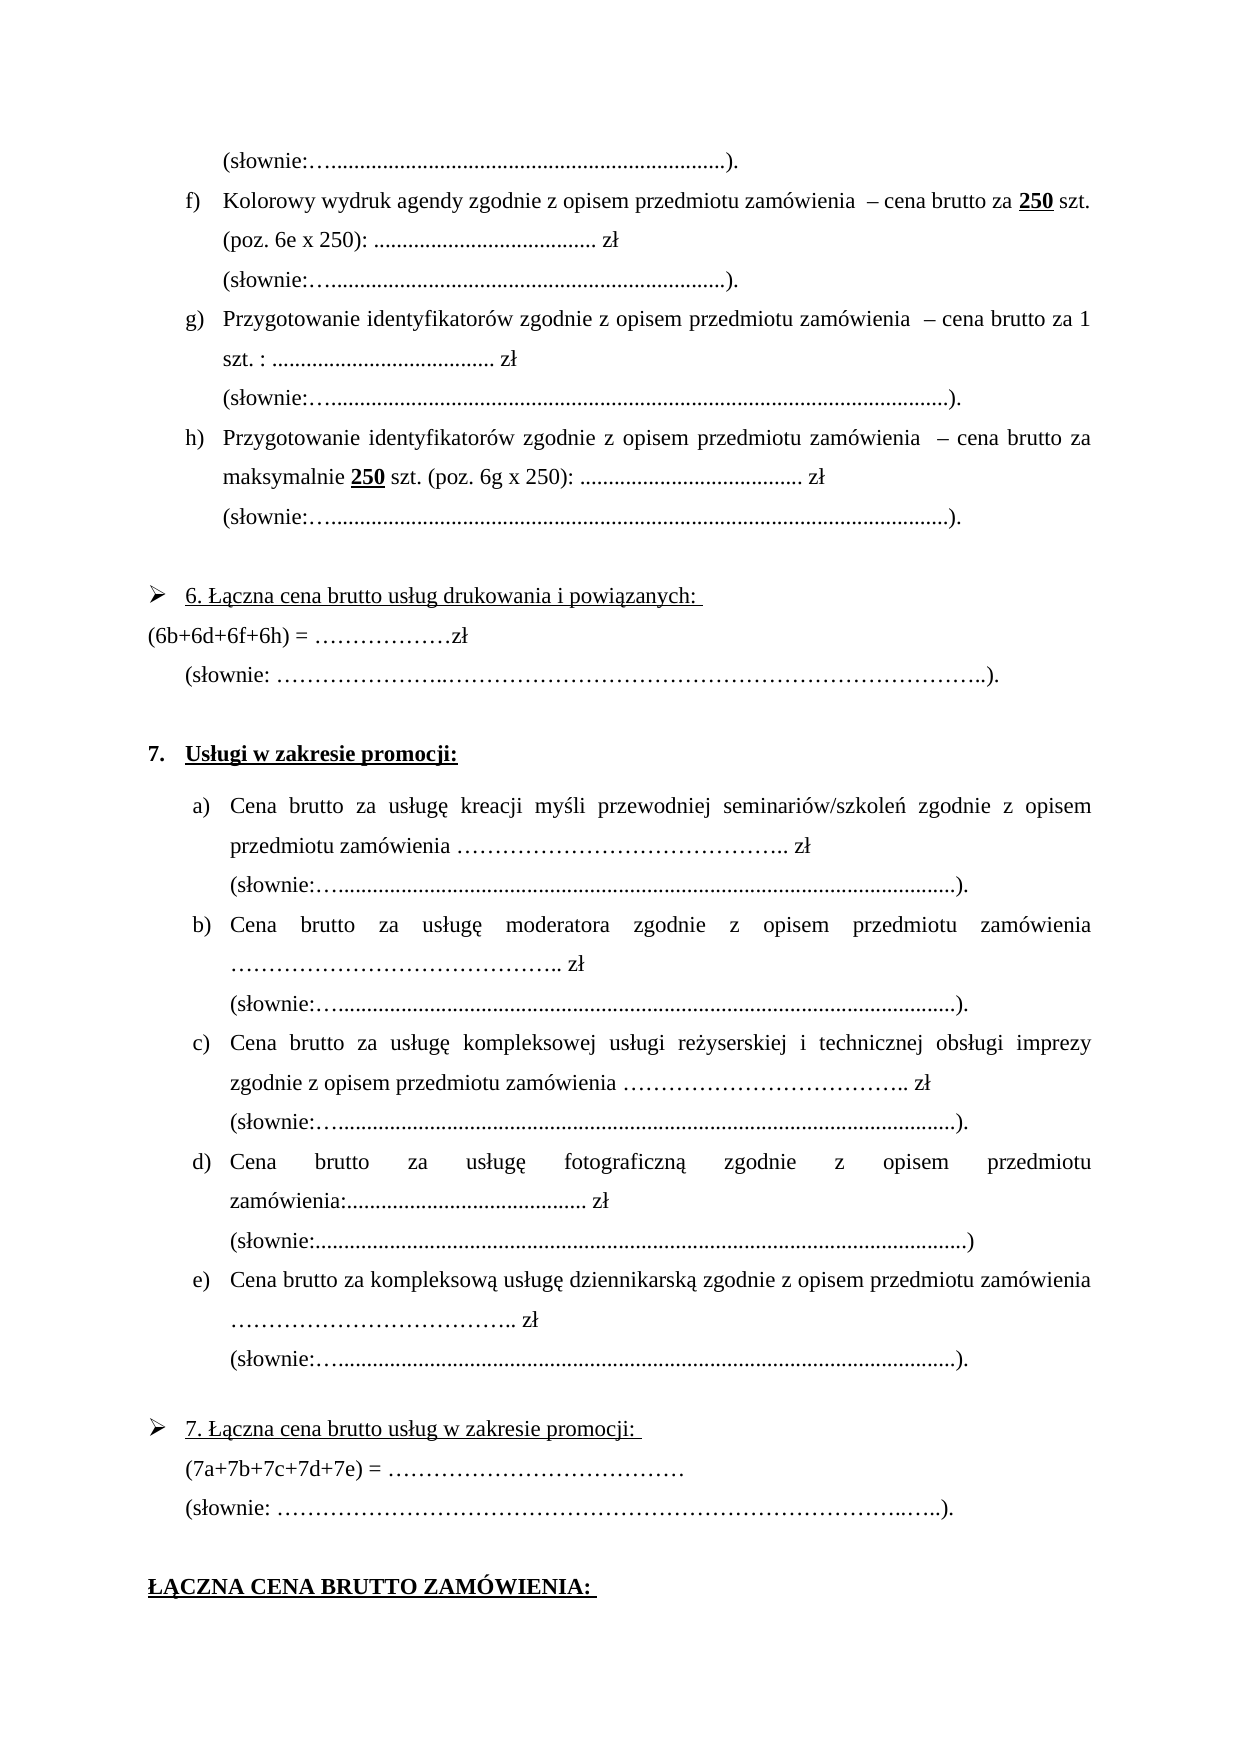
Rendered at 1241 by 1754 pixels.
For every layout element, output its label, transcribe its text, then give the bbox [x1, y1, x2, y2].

text (6b+6d+6f+6h) = ………………zł [148, 622, 1093, 648]
text (słownie: …………………..……………………………………………………………..). [185, 661, 1093, 688]
text (7a+7b+7c+7d+7e) = ………………………………… (słownie: ………………………………………………………………………..…..). [185, 1455, 1093, 1521]
text (słownie:…............................................................................................................). [230, 871, 1093, 898]
text (słownie:….....................................................................). [223, 266, 1093, 292]
list Cena brutto za usługę fotograficzną zgodnie z opisem przedmiotu zamówienia:.......................................... zł [192, 1148, 1093, 1213]
list Usługi w zakresie promocji: [148, 740, 1093, 767]
list Cena brutto za usługę kreacji myśli przewodniej seminariów/szkoleń zgodnie z opisem przedmiotu zamówienia …………………………………….. zł [192, 792, 1093, 858]
text (słownie:…............................................................................................................). [223, 384, 1093, 411]
list Cena brutto za usługę kompleksowej usługi reżyserskiej i technicznej obsługi imprezy zgodnie z opisem przedmiotu zamówienia ……………………………….. zł [192, 1029, 1093, 1095]
list 6. Łączna cena brutto usług drukowania i powiązanych: [148, 582, 1093, 609]
text (słownie:…............................................................................................................). [230, 1108, 1093, 1134]
text (słownie:….....................................................................). [223, 148, 1093, 174]
list Cena brutto za kompleksową usługę dziennikarską zgodnie z opisem przedmiotu zamówienia ……………………………….. zł [192, 1266, 1093, 1332]
list Przygotowanie identyfikatorów zgodnie z opisem przedmiotu zamówienia – cena brutto za maksymalnie 250 szt. (poz. 6g x 250): ....................................... zł [185, 424, 1093, 490]
text (słownie:…............................................................................................................). [230, 1345, 1093, 1371]
list Kolorowy wydruk agendy zgodnie z opisem przedmiotu zamówienia – cena brutto za 250 szt. (poz. 6e x 250): ....................................... zł [185, 187, 1093, 253]
text (słownie:…............................................................................................................). [223, 503, 1093, 529]
list 7. Łączna cena brutto usług w zakresie promocji: [148, 1415, 1093, 1442]
text (słownie:..................................................................................................................) [230, 1227, 1093, 1253]
text ŁĄCZNA CENA BRUTTO ZAMÓWIENIA: [148, 1573, 1093, 1600]
text (słownie:…............................................................................................................). [230, 990, 1093, 1016]
list Cena brutto za usługę moderatora zgodnie z opisem przedmiotu zamówienia …………………………………….. zł [192, 911, 1093, 977]
list Przygotowanie identyfikatorów zgodnie z opisem przedmiotu zamówienia – cena brutto za 1 szt. : ....................................... zł [185, 306, 1093, 371]
